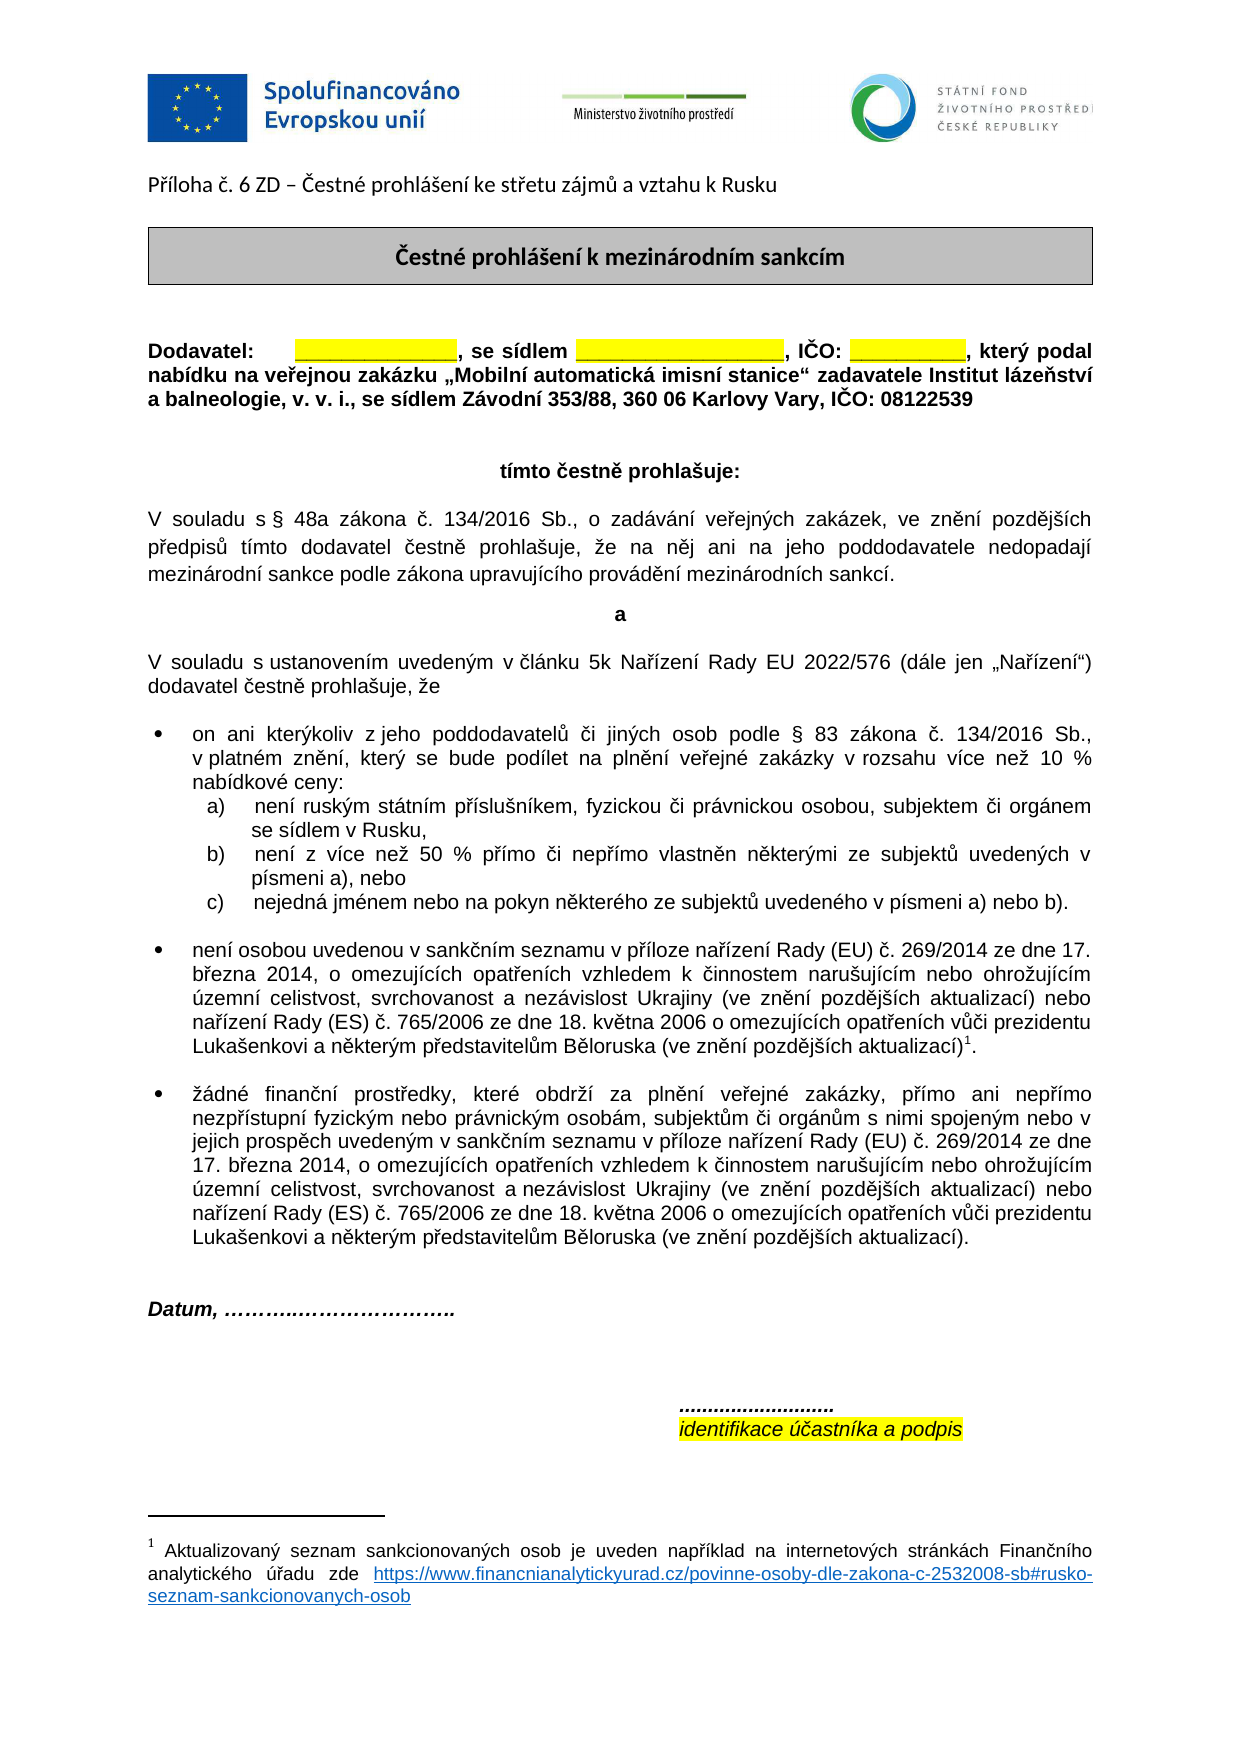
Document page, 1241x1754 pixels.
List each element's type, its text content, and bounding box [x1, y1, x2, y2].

text Dodavatel: ______________, se sídlem __________________, IČO: __________, který podal nabídku na veřejnou zakázku „Mobilní automatická imisní stanice“ zadavatele Institut lázeňství a balneologie, v. v. i., se sídlem Závodní 353/88, 360 06 Karlovy Vary, IČO: 08122539 [148, 339, 1093, 411]
table_header Čestné prohlášení k mezinárodním sankcím [149, 228, 1092, 284]
text Datum, ………..………………….. [148, 1297, 1093, 1321]
text ........................... identifikace účastníka a podpis [679, 1393, 1093, 1441]
text tímto čestně prohlašuje: [148, 459, 1093, 483]
text b) není z více než 50 % přímo či nepřímo vlastněn některými ze subjektů uvedených v písmeni a), nebo [207, 842, 1093, 889]
text a) není ruským státním příslušníkem, fyzickou či právnickou osobou, subjektem či orgánem se sídlem v Rusku, [207, 794, 1093, 842]
list není osobou uvedenou v sankčním seznamu v příloze nařízení Rady (EU) č. 269/2014 ze dne 17. března 2014, o omezujících opatřeních vzhledem k činnostem narušujícím nebo ohrožujícím územní celistvost, svrchovanost a nezávislost Ukrajiny (ve znění pozdějších aktualizací) nebo nařízení Rady (ES) č. 765/2006 ze dne 18. května 2006 o omezujících opatřeních vůči prezidentu Lukašenkovi a některým představitelům Běloruska (ve znění pozdějších aktualizací). [155, 937, 1093, 1057]
text V souladu s ustanovením uvedeným v článku 5k Nařízení Rady EU 2022/576 (dále jen „Nařízení“) dodavatel čestně prohlašuje, že [148, 650, 1093, 698]
list on ani kterýkoliv z jeho poddodavatelů či jiných osob podle § 83 zákona č. 134/2016 Sb., v platném znění, který se bude podílet na plnění veřejné zakázky v rozsahu více než 10 % nabídkové ceny: [154, 722, 1093, 794]
text a [148, 602, 1093, 626]
text V souladu s § 48a zákona č. 134/2016 Sb., o zadávání veřejných zakázek, ve znění pozdějších předpisů tímto dodavatel čestně prohlašuje, že na něj ani na jeho poddodavatele nedopadají mezinárodní sankce podle zákona upravujícího provádění mezinárodních sankcí. [148, 507, 1093, 586]
text c) nejedná jménem nebo na pokyn některého ze subjektů uvedeného v písmeni a) nebo b). [207, 889, 1093, 913]
list žádné finanční prostředky, které obdrží za plnění veřejné zakázky, přímo ani nepřímo nezpřístupní fyzickým nebo právnickým osobám, subjektům či orgánům s nimi spojeným nebo v jejich prospěch uvedeným v sankčním seznamu v příloze nařízení Rady (EU) č. 269/2014 ze dne 17. března 2014, o omezujících opatřeních vzhledem k činnostem narušujícím nebo ohrožujícím územní celistvost, svrchovanost a nezávislost Ukrajiny (ve znění pozdějších aktualizací) nebo nařízení Rady (ES) č. 765/2006 ze dne 18. května 2006 o omezujících opatřeních vůči prezidentu Lukašenkovi a některým představitelům Běloruska (ve znění pozdějších aktualizací). [155, 1081, 1093, 1249]
